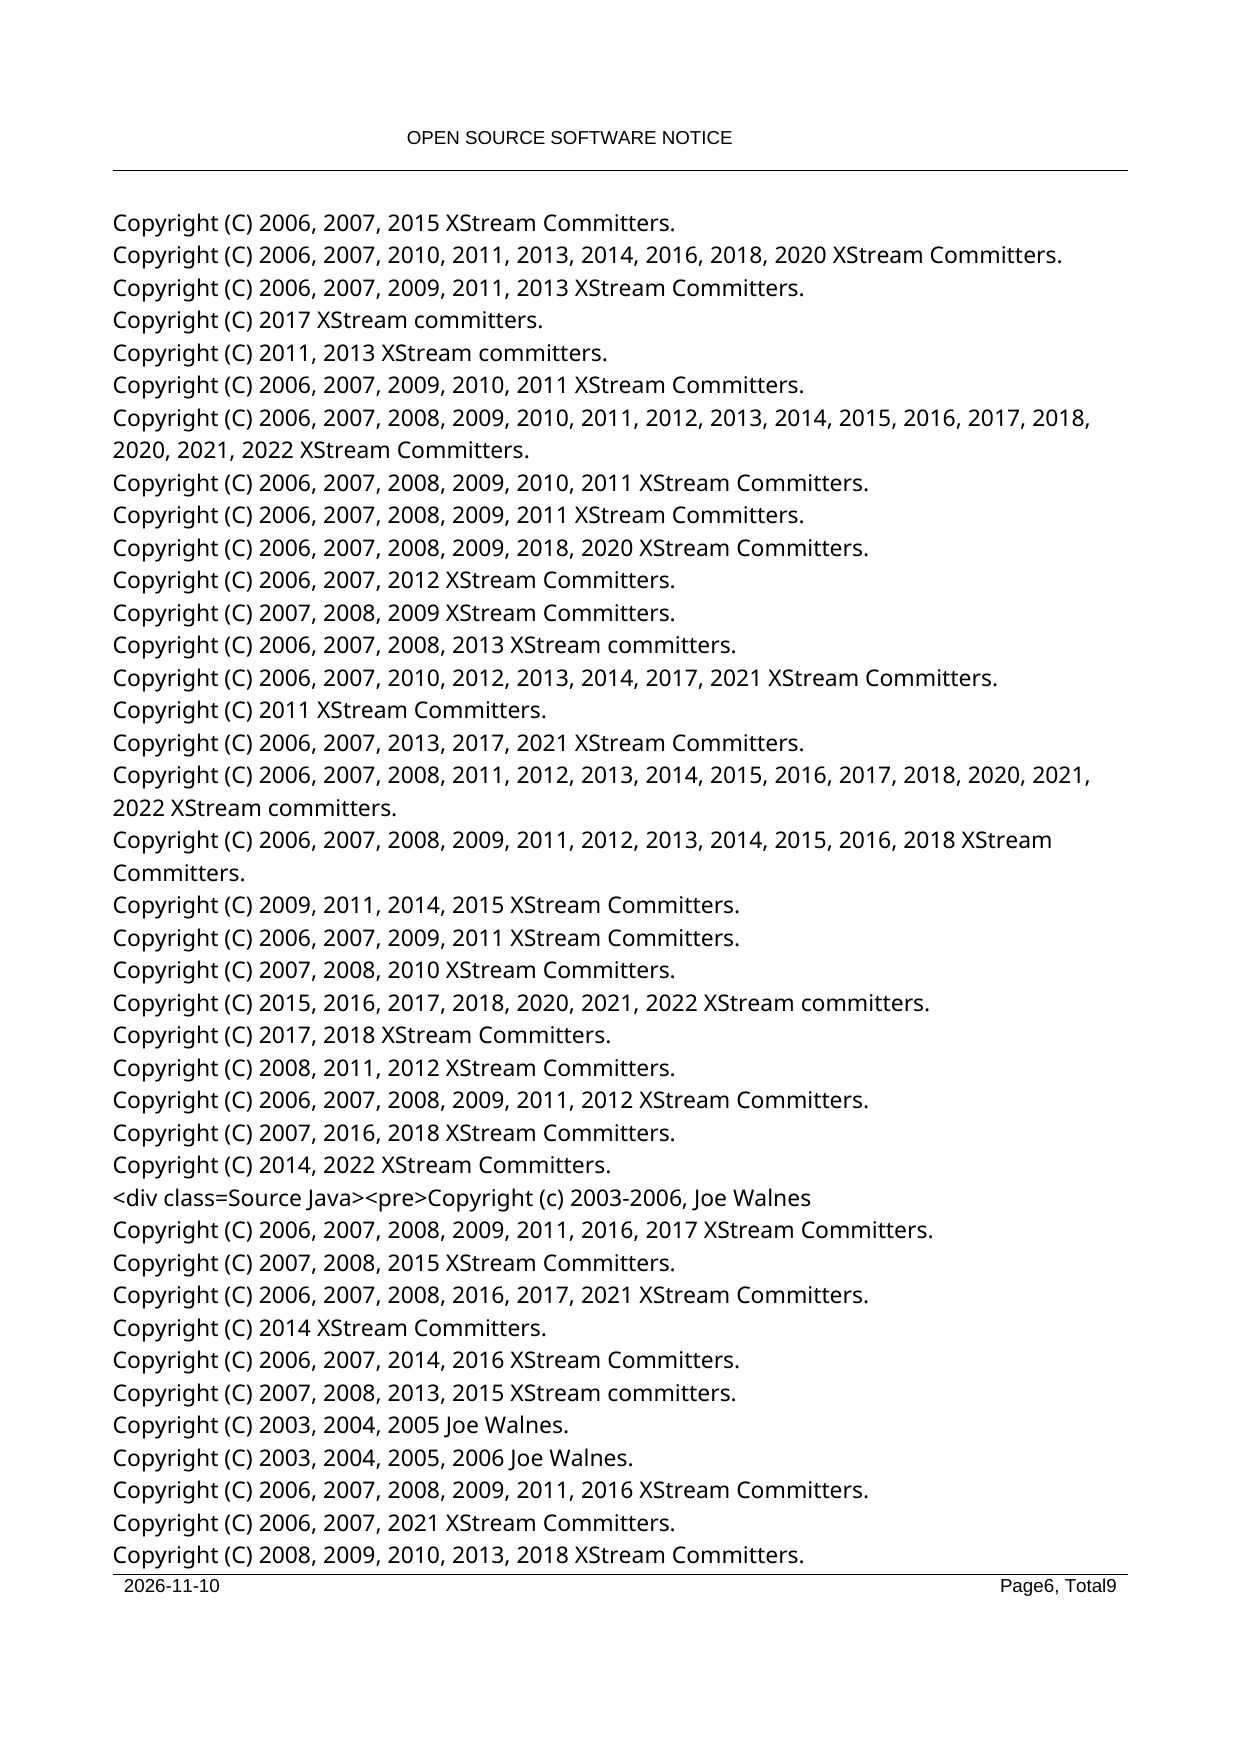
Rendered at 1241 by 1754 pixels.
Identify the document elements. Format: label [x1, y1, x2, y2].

text [112, 206, 1128, 1571]
